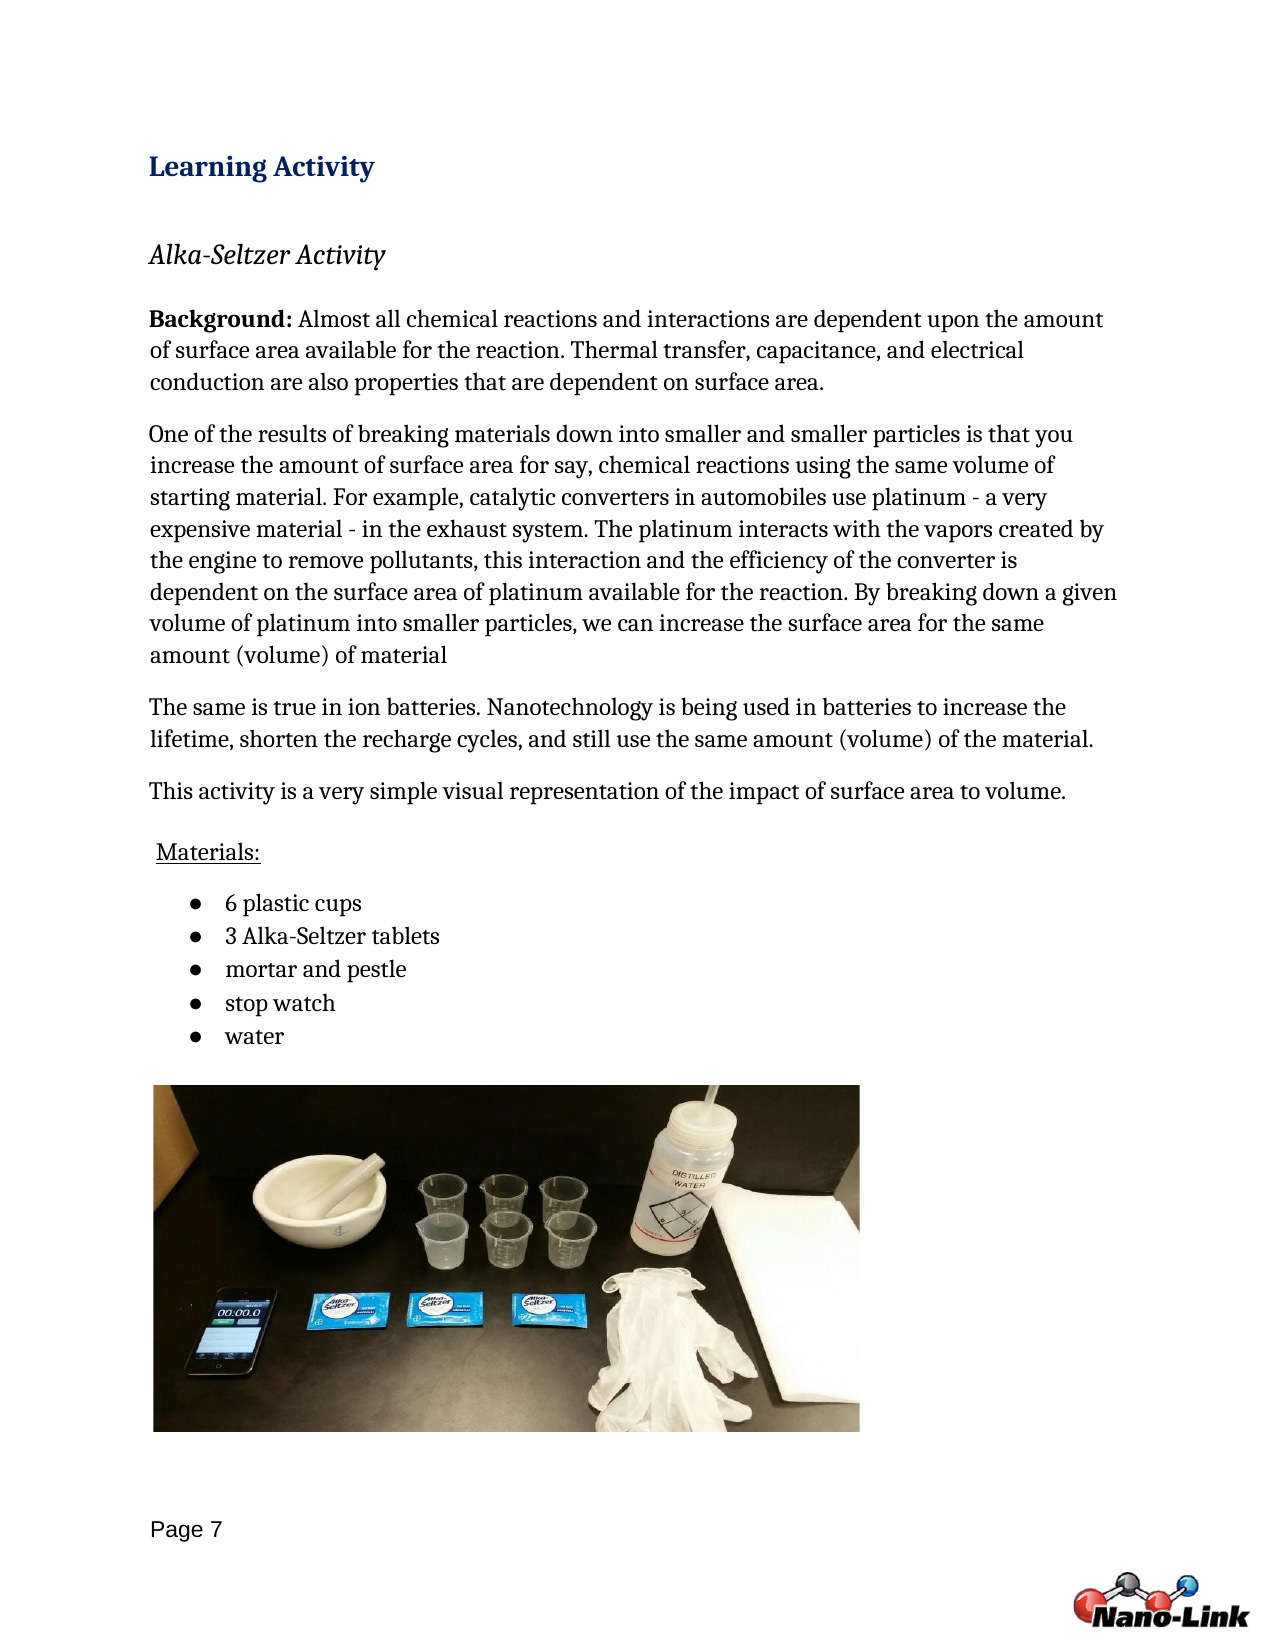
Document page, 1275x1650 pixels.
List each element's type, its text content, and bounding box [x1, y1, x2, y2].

text Background: Almost all chemical reactions and interactions are dependent upon the amount of surface area available for the reaction. Thermal transfer, capacitance, and electrical conduction are also properties that are dependent on surface area. [148, 305, 1124, 397]
subtitle Learning Activity [148, 150, 1124, 183]
picture [1073, 1572, 1254, 1631]
text Materials: [150, 838, 1124, 867]
list 6 plastic cups [188, 888, 1124, 917]
text One of the results of breaking materials down into smaller and smaller particles is that you increase the amount of surface area for say, chemical reactions using the same volume of starting material. For example, catalytic converters in automobiles use platinum - a very expensive material - in the exhaust system. The platinum interacts with the vapors created by the engine to remove pollutants, this interaction and the efficiency of the converter is dependent on the surface area of platinum available for the reaction. By breaking down a given volume of platinum into smaller particles, we can increase the surface area for the same amount (volume) of material [148, 420, 1124, 669]
text The same is true in ion batteries. Nanotechnology is being used in batteries to increase the lifetime, shorten the recharge cycles, and still use the same amount (volume) of the material. [148, 693, 1124, 753]
picture [153, 1085, 860, 1432]
list mortar and pestle [188, 954, 1124, 984]
list 3 Alka-Seltzer tablets [188, 921, 1124, 951]
list water [188, 1021, 1124, 1051]
subtitle Alka-Seltzer Activity [148, 238, 1124, 272]
text This activity is a very simple visual representation of the impact of surface area to volume. [148, 777, 1124, 805]
list stop watch [188, 988, 1124, 1017]
